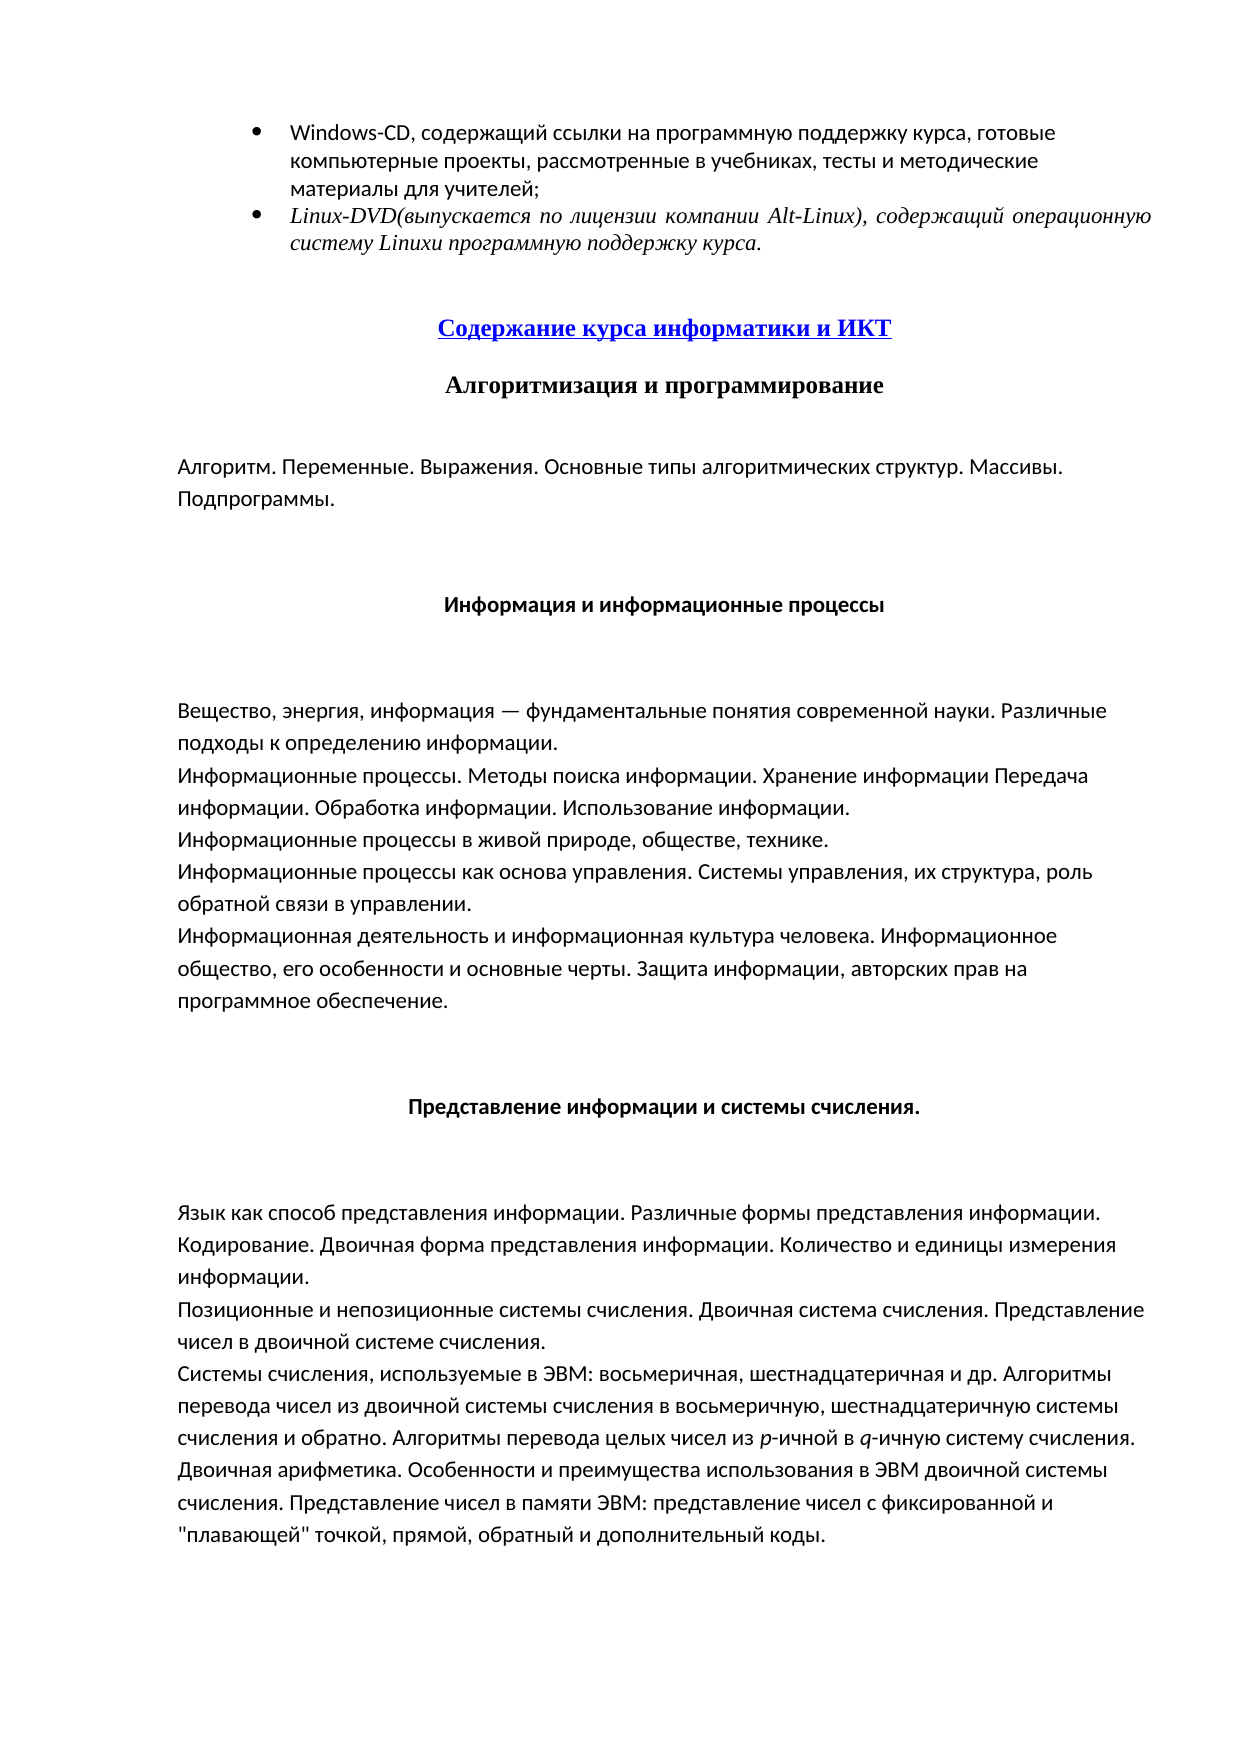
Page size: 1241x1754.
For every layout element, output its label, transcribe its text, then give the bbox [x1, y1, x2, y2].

text Представление информации и системы счисления. [177, 1092, 1152, 1120]
text Содержание курса информатики и ИКТ [177, 313, 1152, 342]
list Linux-DVD(выпускается по лицензии компании Alt-Linux), содержащий операционную систему Linuxи программную поддержку курса. [252, 202, 1152, 255]
text Язык как способ представления информации. Различные формы представления информации. Кодирование. Двоичная форма представления информации. Количество и единицы измерения информации. Позиционные и непозиционные системы счисления. Двоичная система счисления. Представление чисел в двоичной системе счисления. Системы счисления, используемые в ЭВМ: восьмеричная, шестнадцатеричная и др. Алгоритмы перевода чисел из двоичной системы счисления в восьмеричную, шестнадцатеричную системы счисления и обратно. Алгоритмы перевода целых чисел из p-ичной в q-ичную систему счисления. Двоичная арифметика. Особенности и преимущества использования в ЭВМ двоичной системы счисления. Представление чисел в памяти ЭВМ: представление чисел с фиксированной и "плавающей" точкой, прямой, обратный и дополнительный коды. [177, 1198, 1152, 1548]
list Windows-CD, содержащий ссылки на программную поддержку курса, готовые компьютерные проекты, рассмотренные в учебниках, тесты и методические материалы для учителей; [252, 118, 1152, 202]
text Алгоритмизация и программирование [177, 370, 1152, 399]
text Вещество, энергия, информация — фундаментальные понятия современной науки. Различные подходы к определению информации. Информационные процессы. Методы поиска информации. Хранение информации Передача информации. Обработка информации. Использование информации. Информационные процессы в живой природе, обществе, технике. Информационные процессы как основа управления. Системы управления, их структура, роль обратной связи в управлении. Информационная деятельность и информационная культура человека. Информационное общество, его особенности и основные черты. Защита информации, авторских прав на программное обеспечение. [177, 696, 1152, 1014]
text Алгоритм. Переменные. Выражения. Основные типы алгоритмических структур. Массивы. Подпрограммы. [177, 452, 1152, 512]
text Информация и информационные процессы [177, 590, 1152, 618]
